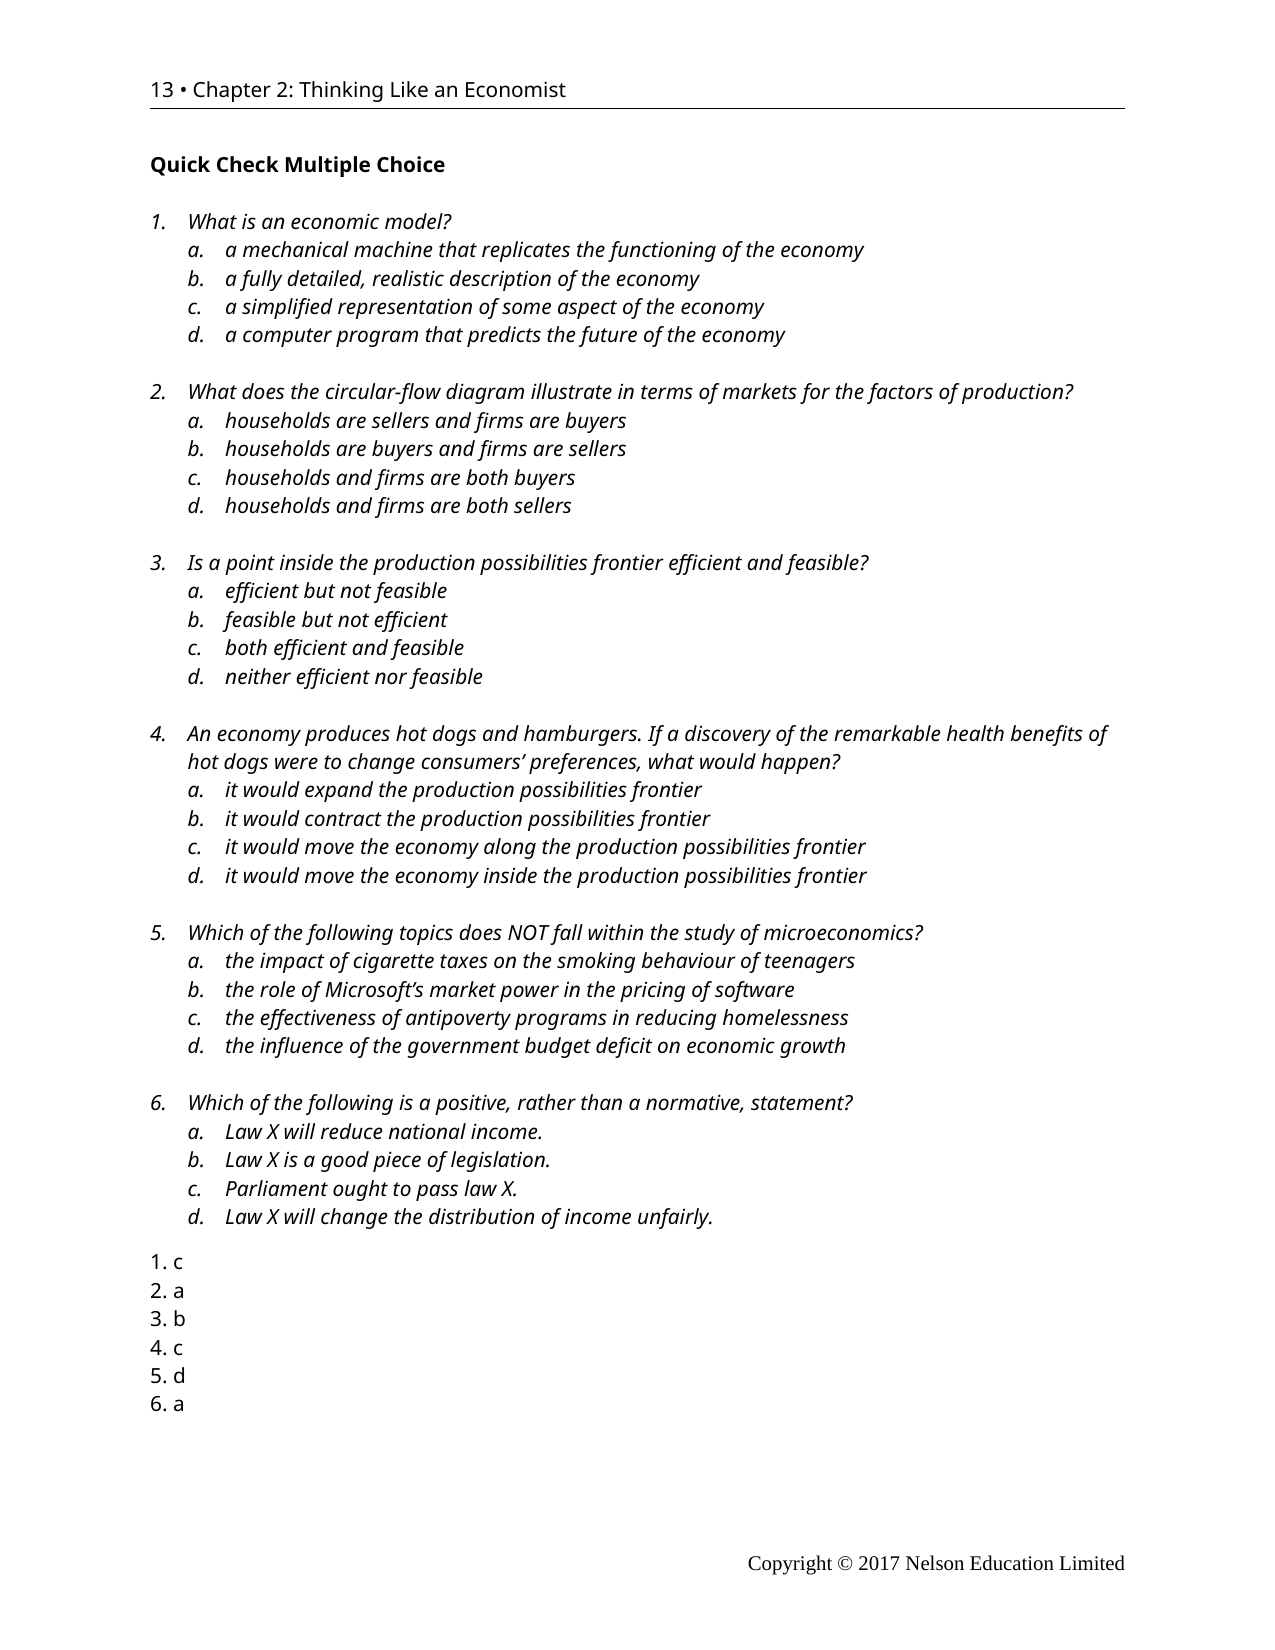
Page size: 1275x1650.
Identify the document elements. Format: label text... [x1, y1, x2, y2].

text 1. What is an economic model? [150, 207, 1125, 235]
text b. Law X is a good piece of legislation. [187, 1145, 1125, 1174]
text d. households and firms are both sellers [187, 491, 1125, 520]
text 6. Which of the following is a positive, rather than a normative, statement? [150, 1088, 1125, 1117]
text b. it would contract the production possibilities frontier [187, 804, 1125, 832]
text Quick Check Multiple Choice [150, 150, 1125, 178]
text a. it would expand the production possibilities frontier [187, 776, 1125, 804]
text d. the influence of the government budget deficit on economic growth [187, 1032, 1125, 1060]
text c. the effectiveness of antipoverty programs in reducing homelessness [187, 1003, 1125, 1032]
text a. Law X will reduce national income. [187, 1117, 1125, 1145]
text c. Parliament ought to pass law X. [187, 1174, 1125, 1202]
text b. the role of Microsoft’s market power in the pricing of software [187, 975, 1125, 1003]
text 3. Is a point inside the production possibilities frontier efficient and feasible? [150, 548, 1125, 577]
text c. it would move the economy along the production possibilities frontier [187, 832, 1125, 861]
text c. households and firms are both buyers [187, 463, 1125, 491]
text a. the impact of cigarette taxes on the smoking behaviour of teenagers [187, 946, 1125, 975]
text d. Law X will change the distribution of income unfairly. [150, 1202, 1125, 1231]
text d. neither efficient nor feasible [187, 662, 1125, 690]
text 4. c [150, 1333, 1125, 1361]
text a. efficient but not feasible [187, 577, 1125, 605]
text 1. c [150, 1247, 1125, 1276]
text a. households are sellers and firms are buyers [187, 406, 1125, 434]
text d. it would move the economy inside the production possibilities frontier [187, 861, 1125, 889]
text b. households are buyers and firms are sellers [187, 434, 1125, 463]
text c. both efficient and feasible [187, 633, 1125, 662]
text 3. b [150, 1304, 1125, 1333]
text 4. An economy produces hot dogs and hamburgers. If a discovery of the remarkable health benefits of hot dogs were to change consumers’ preferences, what would happen? [150, 719, 1125, 776]
text 2. a [150, 1276, 1125, 1304]
text 6. a [150, 1389, 1125, 1418]
text d. a computer program that predicts the future of the economy [187, 321, 1125, 349]
text b. a fully detailed, realistic description of the economy [187, 264, 1125, 292]
text c. a simplified representation of some aspect of the economy [187, 292, 1125, 321]
text a. a mechanical machine that replicates the functioning of the economy [187, 235, 1125, 264]
text 2. What does the circular-flow diagram illustrate in terms of markets for the factors of production? [150, 377, 1125, 406]
text b. feasible but not efficient [187, 605, 1125, 633]
text 5. d [150, 1361, 1125, 1389]
text 5. Which of the following topics does NOT fall within the study of microeconomics? [150, 918, 1125, 946]
